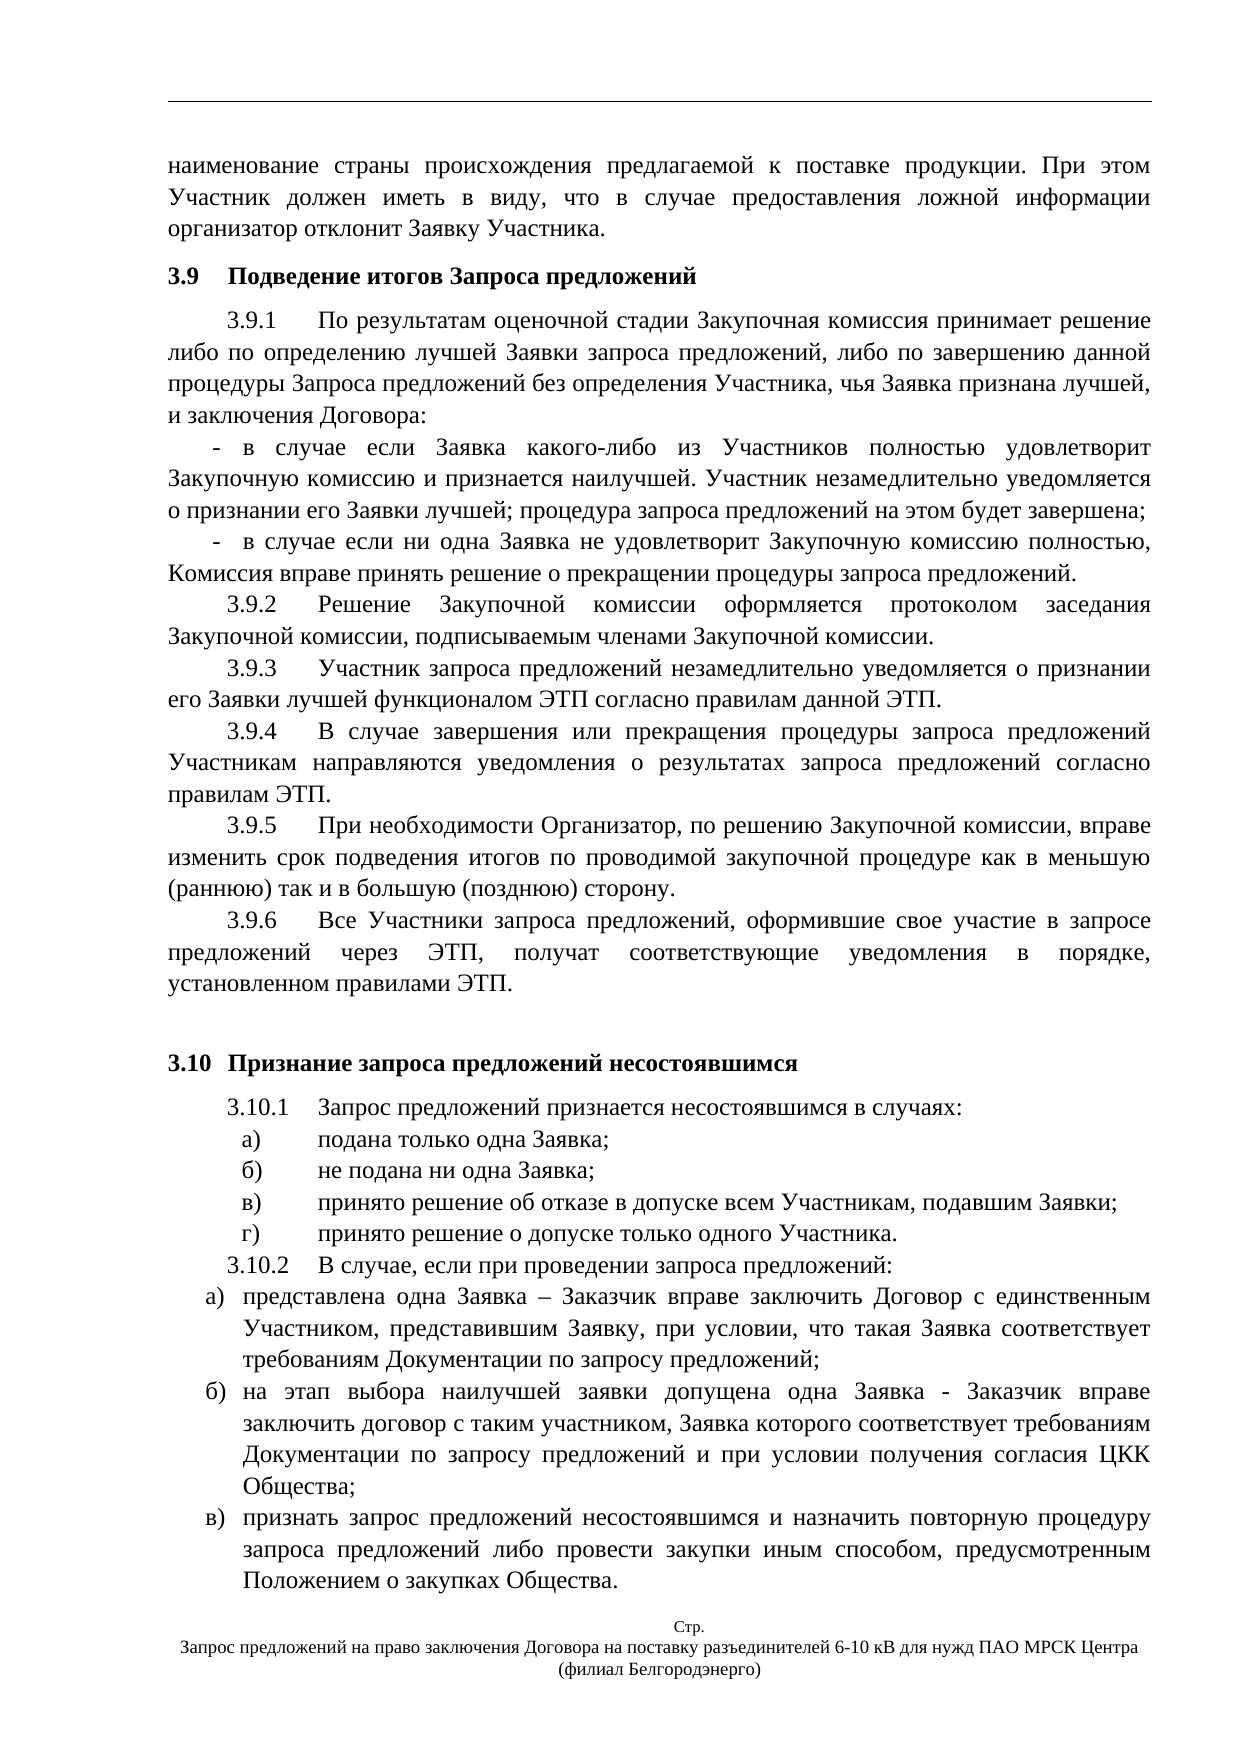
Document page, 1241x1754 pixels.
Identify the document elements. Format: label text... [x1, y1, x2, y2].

list на этап выбора наилучшей заявки допущена одна Заявка - Заказчик вправе заключить договор с таким участником, Заявка которого соответствует требованиям Документации по запросу предложений и при условии получения согласия ЦКК Общества; [205, 1376, 1152, 1499]
list в случае если Заявка какого-либо из Участников полностью удовлетворит Закупочную комиссию и признается наилучшей. Участник незамедлительно уведомляется о признании его Заявки лучшей; процедура запроса предложений на этом будет завершена; [168, 432, 1152, 523]
list По результатам оценочной стадии Закупочная комиссия принимает решение либо по определению лучшей Заявки запроса предложений, либо по завершению данной процедуры Запроса предложений без определения Участника, чья Заявка признана лучшей, и заключения Договора: [168, 305, 1152, 429]
subtitle Признание запроса предложений несостоявшимся [168, 1048, 1152, 1077]
list Запрос предложений признается несостоявшимся в случаях: [168, 1092, 1152, 1121]
list Все Участники запроса предложений, оформившие свое участие в запросе предложений через ЭТП, получат соответствующие уведомления в порядке, установленном правилами ЭТП. [168, 905, 1152, 997]
list принято решение о допуске только одного Участника. [168, 1218, 1152, 1247]
subtitle Подведение итогов Запроса предложений [168, 261, 1152, 290]
list представлена одна Заявка – Заказчик вправе заключить Договор с единственным Участником, представившим Заявку, при условии, что такая Заявка соответствует требованиям Документации по запросу предложений; [205, 1281, 1152, 1373]
list При необходимости Организатор, по решению Закупочной комиссии, вправе изменить срок подведения итогов по проводимой закупочной процедуре как в меньшую (раннюю) так и в большую (позднюю) сторону. [168, 810, 1152, 902]
list не подана ни одна Заявка; [168, 1155, 1152, 1184]
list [168, 150, 1152, 242]
list в случае если ни одна Заявка не удовлетворит Закупочную комиссию полностью, Комиссия вправе принять решение о прекращении процедуры запроса предложений. [168, 526, 1152, 587]
list Решение Закупочной комиссии оформляется протоколом заседания Закупочной комиссии, подписываемым членами Закупочной комиссии. [168, 589, 1152, 650]
list Участник запроса предложений незамедлительно уведомляется о признании его Заявки лучшей функционалом ЭТП согласно правилам данной ЭТП. [168, 653, 1152, 713]
list В случае завершения или прекращения процедуры запроса предложений Участникам направляются уведомления о результатах запроса предложений согласно правилам ЭТП. [168, 716, 1152, 808]
list принято решение об отказе в допуске всем Участникам, подавшим Заявки; [168, 1187, 1152, 1216]
list подана только одна Заявка; [168, 1124, 1152, 1152]
list В случае, если при проведении запроса предложений: [168, 1250, 1152, 1279]
list признать запрос предложений несостоявшимся и назначить повторную процедуру запроса предложений либо провести закупки иным способом, предусмотренным Положением о закупках Общества. [205, 1502, 1152, 1594]
